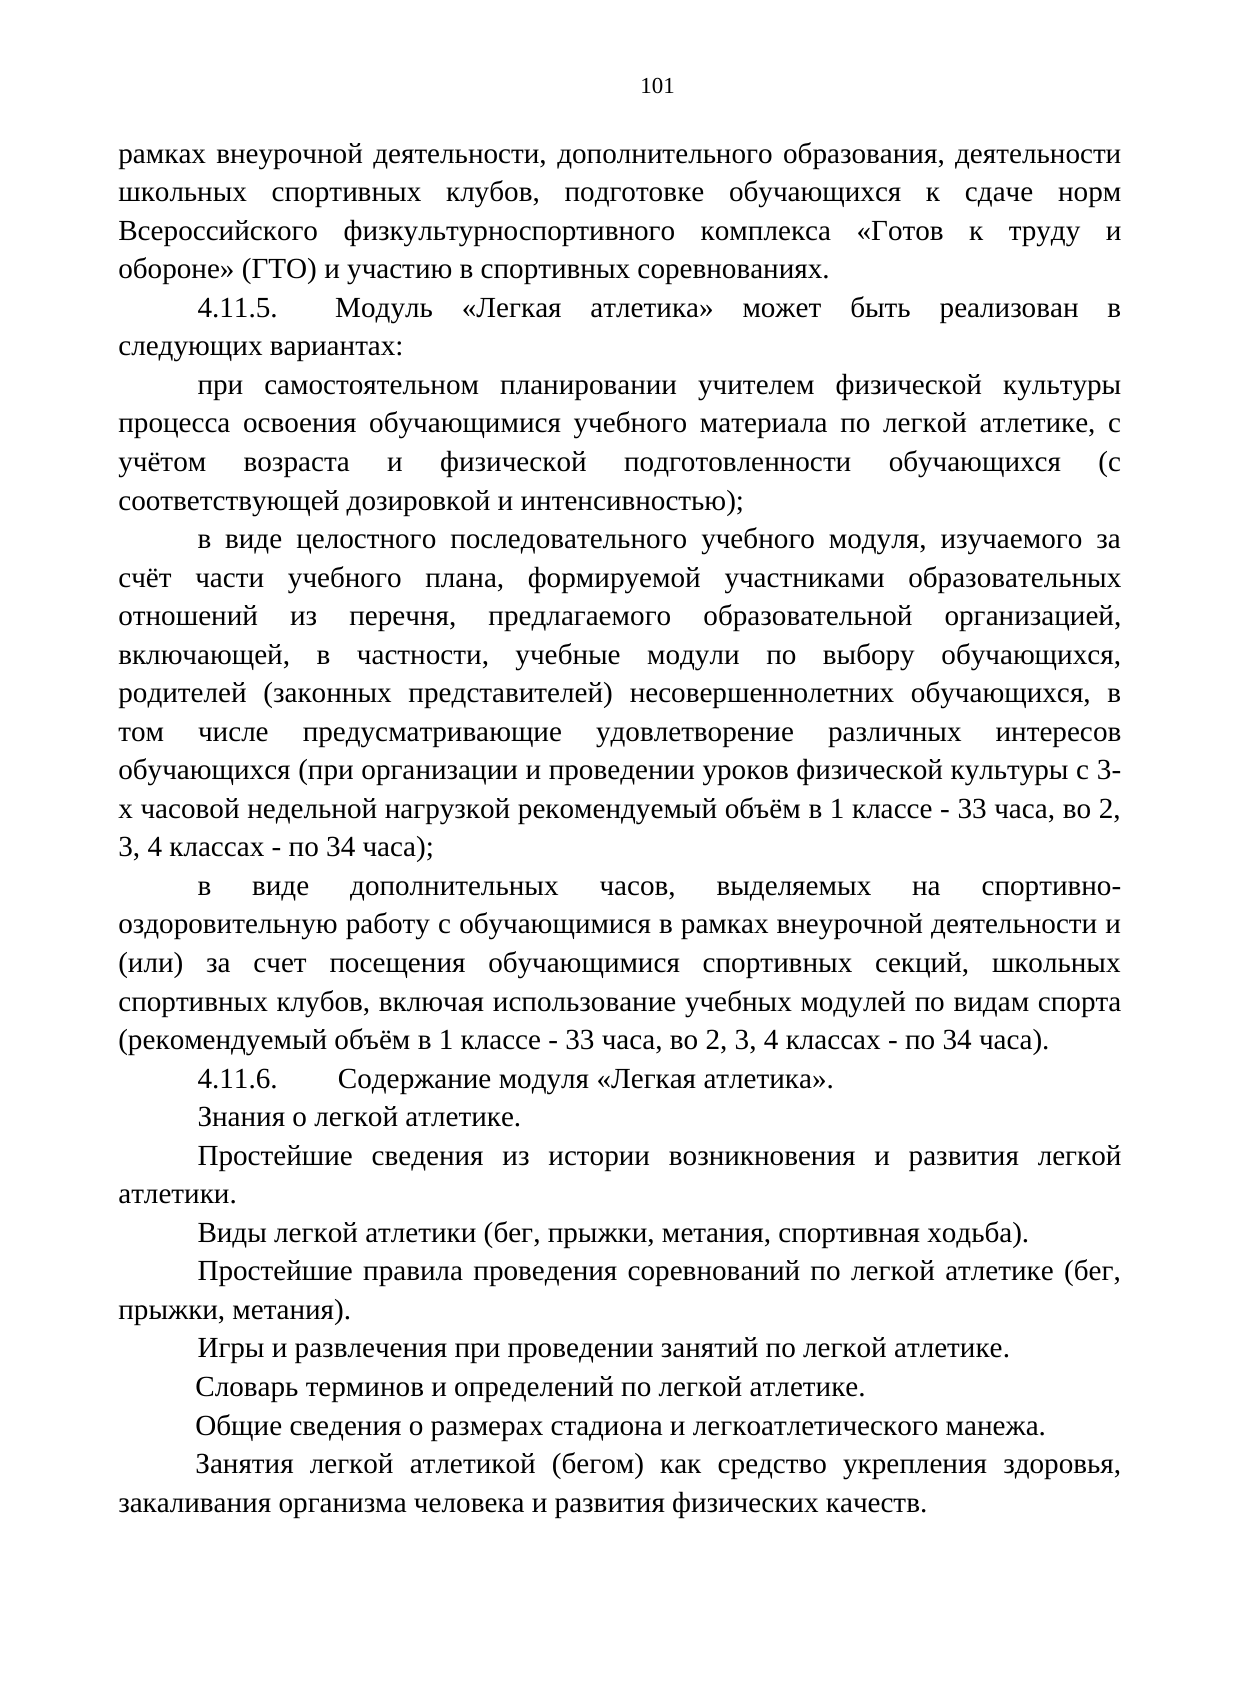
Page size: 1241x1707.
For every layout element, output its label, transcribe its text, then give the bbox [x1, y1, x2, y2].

text Простейшие правила проведения соревнований по легкой атлетике (бег, прыжки, метания). [118, 1253, 1122, 1326]
text в виде целостного последовательного учебного модуля, изучаемого за счёт части учебного плана, формируемой участниками образовательных отношений из перечня, предлагаемого образовательной организацией, включающей, в частности, учебные модули по выбору обучающихся, родителей (законных представителей) несовершеннолетних обучающихся, в том числе предусматривающие удовлетворение различных интересов обучающихся (при организации и проведении уроков физической культуры с 3-х часовой недельной нагрузкой рекомендуемый объём в 1 классе - 33 часа, во 2, 3, 4 классах - по 34 часа); [118, 521, 1122, 863]
text Виды легкой атлетики (бег, прыжки, метания, спортивная ходьба). [118, 1215, 1122, 1248]
list Содержание модуля «Легкая атлетика». [118, 1061, 1122, 1094]
text при самостоятельном планировании учителем физической культуры процесса освоения обучающимися учебного материала по легкой атлетике, с учётом возраста и физической подготовленности обучающихся (с соответствующей дозировкой и интенсивностью); [118, 367, 1122, 516]
text Занятия легкой атлетикой (бегом) как средство укрепления здоровья, закаливания организма человека и развития физических качеств. [118, 1446, 1122, 1518]
text Знания о легкой атлетике. [118, 1099, 1122, 1133]
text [118, 136, 1122, 285]
text Словарь терминов и определений по легкой атлетике. [118, 1369, 1122, 1403]
text в виде дополнительных часов, выделяемых на спортивно-оздоровительную работу с обучающимися в рамках внеурочной деятельности и (или) за счет посещения обучающимися спортивных секций, школьных спортивных клубов, включая использование учебных модулей по видам спорта (рекомендуемый объём в 1 классе - 33 часа, во 2, 3, 4 классах - по 34 часа). [118, 868, 1122, 1056]
text Простейшие сведения из истории возникновения и развития легкой атлетики. [118, 1138, 1122, 1210]
list Модуль «Легкая атлетика» может быть реализован в следующих вариантах: [118, 290, 1122, 362]
text Общие сведения о размерах стадиона и легкоатлетического манежа. [118, 1408, 1122, 1441]
text Игры и развлечения при проведении занятий по легкой атлетике. [118, 1331, 1122, 1364]
